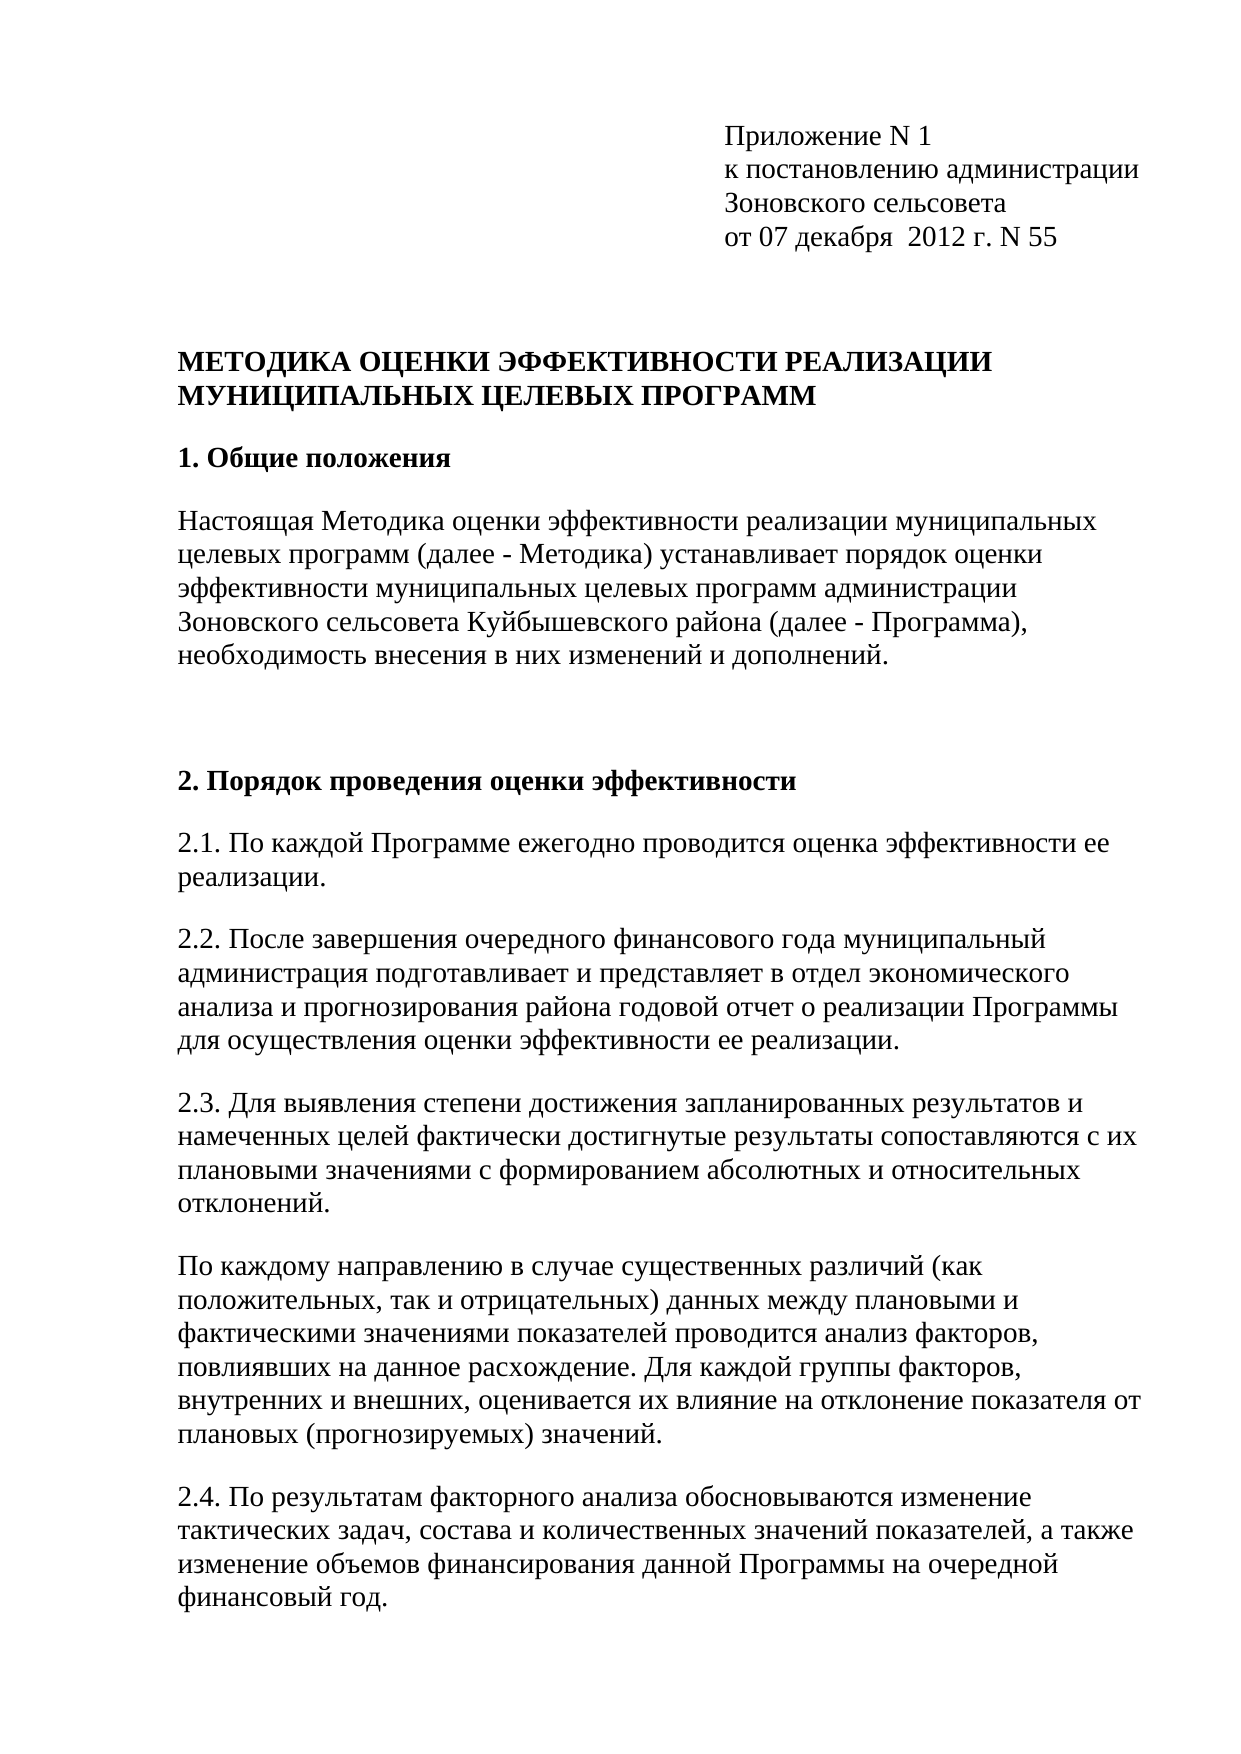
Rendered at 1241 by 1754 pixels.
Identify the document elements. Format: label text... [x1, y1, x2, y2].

text 2. Порядок проведения оценки эффективности [177, 763, 1152, 796]
text 2.2. После завершения очередного финансового года муниципальный администрация подготавливает и представляет в отдел экономического анализа и прогнозирования района годовой отчет о реализации Программы для осуществления оценки эффективности ее реализации. [177, 922, 1152, 1056]
text 1. Общие положения [177, 440, 1152, 474]
text 2.4. По результатам факторного анализа обосновываются изменение тактических задач, состава и количественных значений показателей, а также изменение объемов финансирования данной Программы на очередной финансовый год. [177, 1479, 1152, 1613]
text По каждому направлению в случае существенных различий (как положительных, так и отрицательных) данных между плановыми и фактическими значениями показателей проводится анализ факторов, повлиявших на данное расхождение. Для каждой группы факторов, внутренних и внешних, оценивается их влияние на отклонение показателя от плановых (прогнозируемых) значений. [177, 1248, 1152, 1449]
text Приложение N 1 к постановлению администрации Зоновского сельсовета от 07 декабря . N 55 [177, 118, 1152, 252]
text 2.1. По каждой Программе ежегодно проводится оценка эффективности ее реализации. [177, 825, 1152, 892]
text Настоящая Методика оценки эффективности реализации муниципальных целевых программ (далее - Методика) устанавливает порядок оценки эффективности муниципальных целевых программ администрации Зоновского сельсовета Куйбышевского района (далее - Программа), необходимость внесения в них изменений и дополнений. [177, 503, 1152, 671]
text МЕТОДИКА ОЦЕНКИ ЭФФЕКТИВНОСТИ РЕАЛИЗАЦИИ МУНИЦИПАЛЬНЫХ ЦЕЛЕВЫХ ПРОГРАММ [177, 344, 1152, 411]
text 2.3. Для выявления степени достижения запланированных результатов и намеченных целей фактически достигнутые результаты сопоставляются с их плановыми значениями с формированием абсолютных и относительных отклонений. [177, 1085, 1152, 1219]
